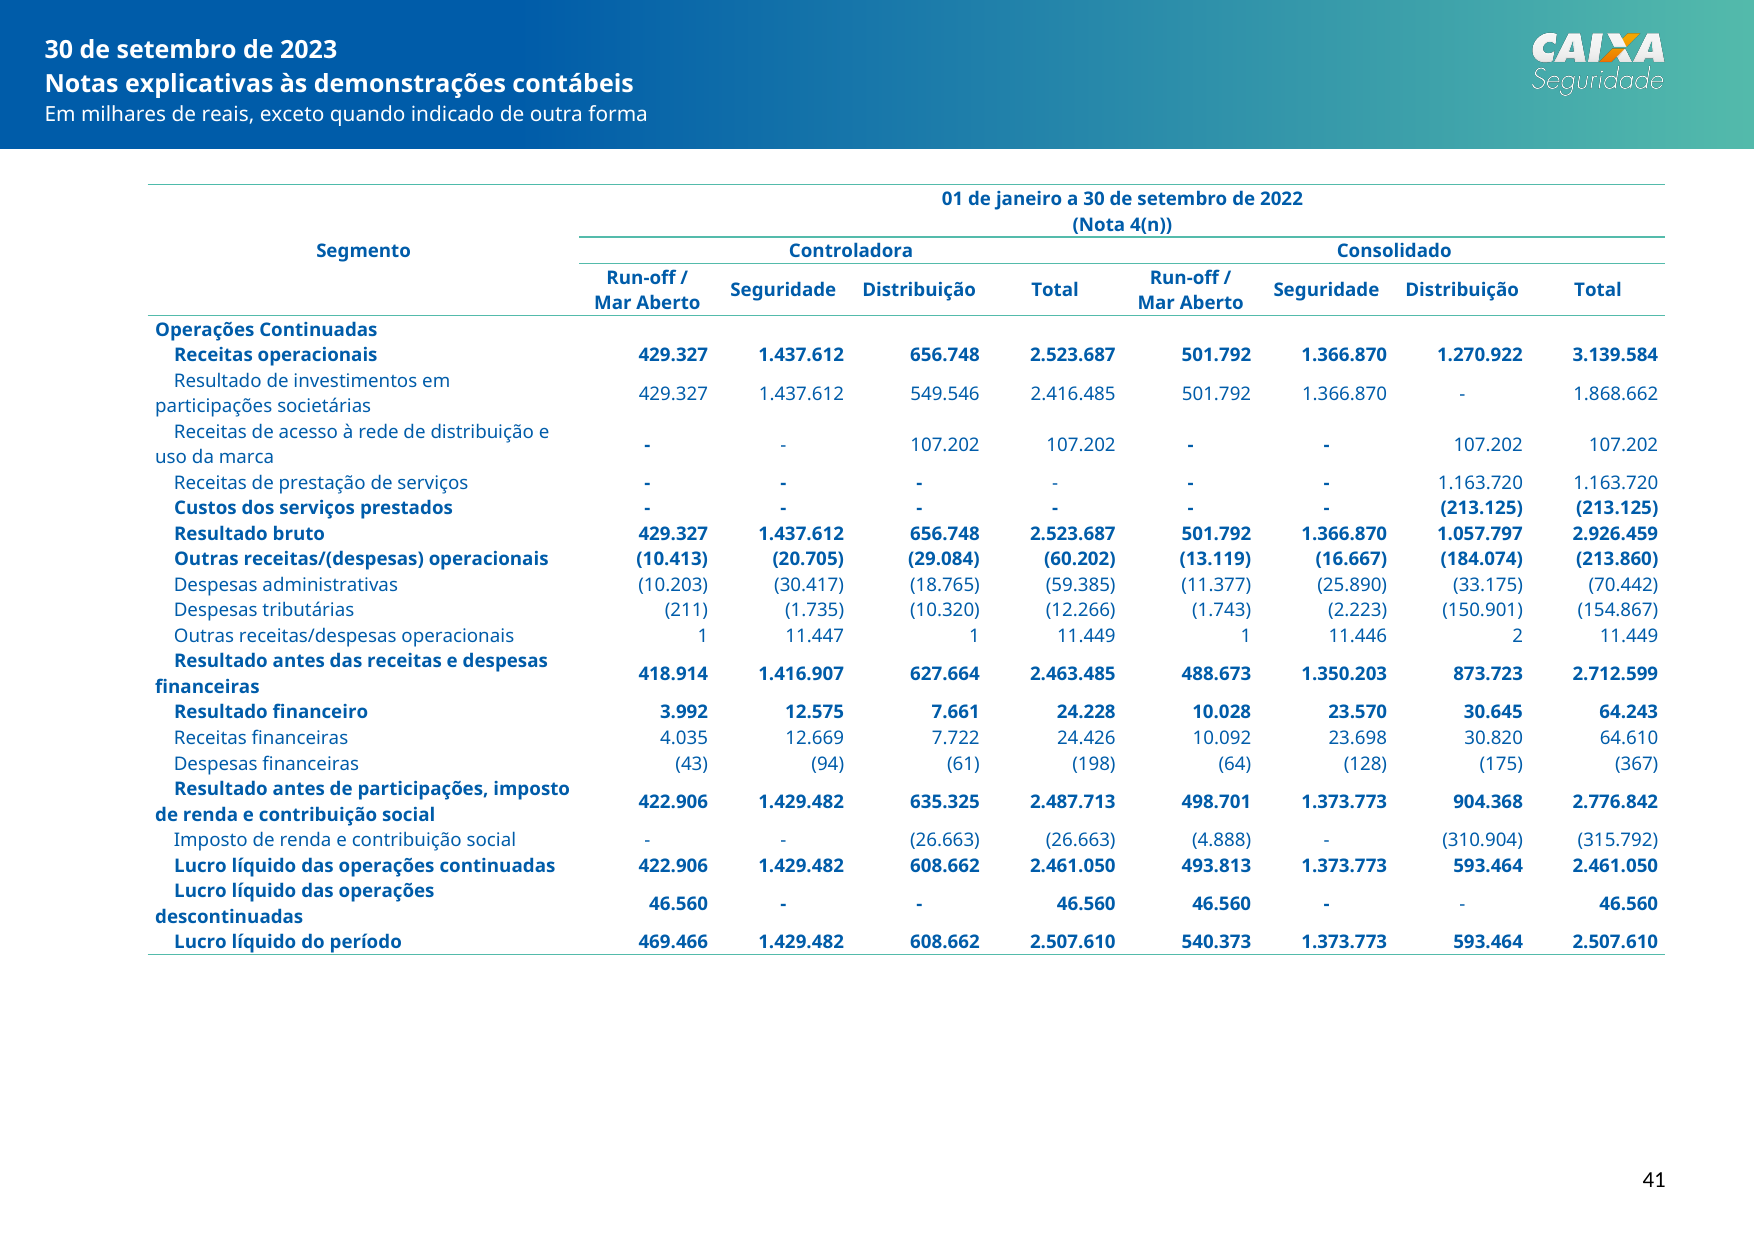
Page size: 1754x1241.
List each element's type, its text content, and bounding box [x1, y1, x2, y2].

table_cell [1658, 1, 1664, 31]
table_cell [1658, 97, 1664, 148]
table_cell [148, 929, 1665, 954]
picture [1531, 31, 1666, 97]
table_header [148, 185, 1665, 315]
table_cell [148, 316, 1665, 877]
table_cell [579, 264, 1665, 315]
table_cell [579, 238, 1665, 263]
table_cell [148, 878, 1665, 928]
